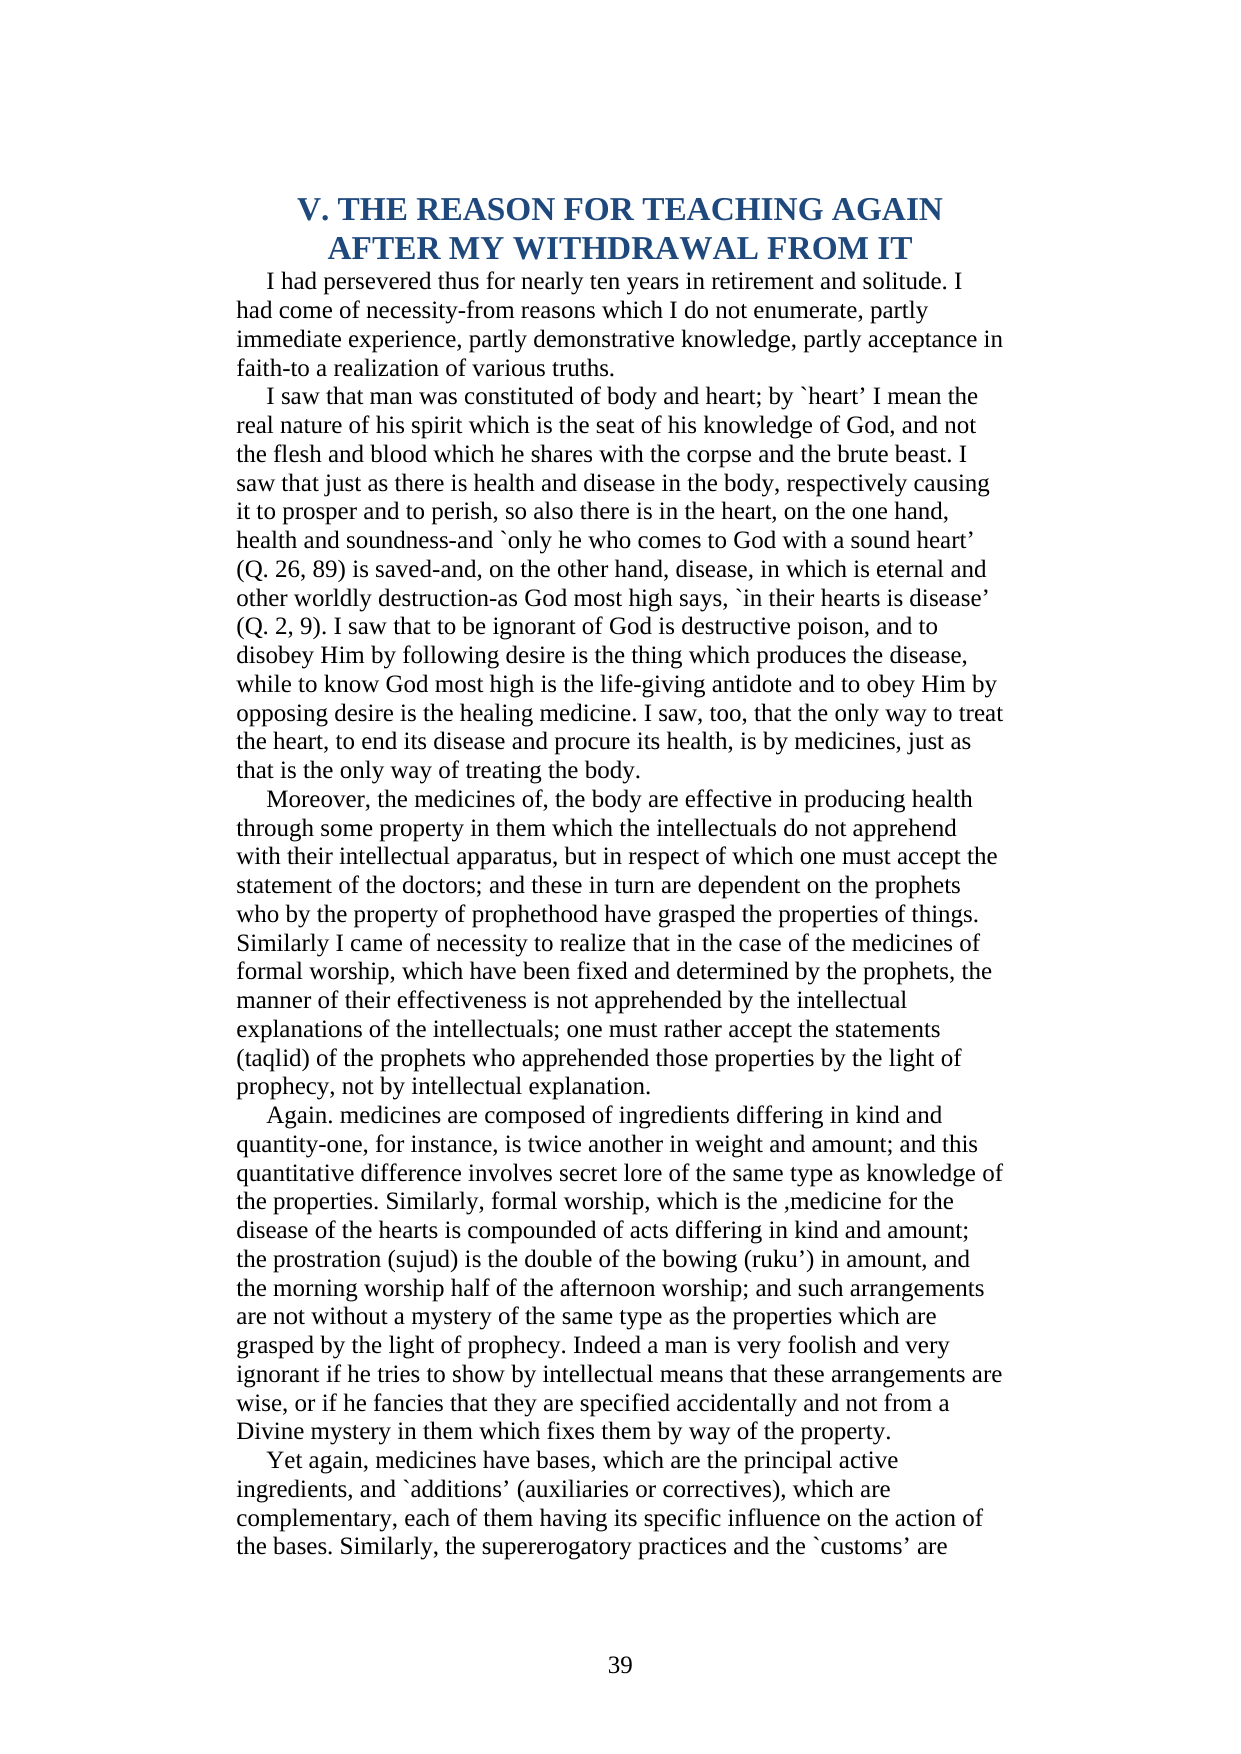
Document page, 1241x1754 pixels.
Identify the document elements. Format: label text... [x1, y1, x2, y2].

text I saw that man was constituted of body and heart; by `heart’ I mean the real nature of his spirit which is the seat of his knowledge of God, and not the flesh and blood which he shares with the corpse and the brute beast. I saw that just as there is health and disease in the body, respectively causing it to prosper and to perish, so also there is in the heart, on the one hand, health and soundness-and `only he who comes to God with a sound heart’ (Q. 26, 89) is saved-and, on the other hand, disease, in which is eternal and other worldly destruction-as God most high says, `in their hearts is disease’ (Q. 2, 9). I saw that to be ignorant of God is destructive poison, and to disobey Him by following desire is the thing which produces the disease, while to know God most high is the life-giving antidote and to obey Him by opposing desire is the healing medicine. I saw, too, that the only way to treat the heart, to end its disease and procure its health, is by medicines, just as that is the only way of treating the body. [236, 381, 1004, 784]
text Moreover, the medicines of, the body are effective in producing health through some property in them which the intellectuals do not apprehend with their intellectual apparatus, but in respect of which one must accept the statement of the doctors; and these in turn are dependent on the prophets who by the property of prophethood have grasped the properties of things. Similarly I came of necessity to realize that in the case of the medicines of formal worship, which have been fixed and determined by the prophets, the manner of their effectiveness is not apprehended by the intellectual explanations of the intellectuals; one must rather accept the statements (taqlid) of the prophets who apprehended those properties by the light of prophecy, not by intellectual explanation. [236, 784, 1004, 1100]
text Again. medicines are composed of ingredients differing in kind and quantity-one, for instance, is twice another in weight and amount; and this quantitative difference involves secret lore of the same type as knowledge of the properties. Similarly, formal worship, which is the ,medicine for the disease of the hearts is compounded of acts differing in kind and amount; the prostration (sujud) is the double of the bowing (ruku’) in amount, and the morning worship half of the afternoon worship; and such arrangements are not without a mystery of the same type as the properties which are grasped by the light of prophecy. Indeed a man is very foolish and very ignorant if he tries to show by intellectual means that these arrangements are wise, or if he fancies that they are specified accidentally and not from a Divine mystery in them which fixes them by way of the property. [236, 1100, 1004, 1445]
subtitle V. THE REASON FOR TEACHING AGAIN AFTER MY WITHDRAWAL FROM IT [236, 190, 1004, 266]
text I had persevered thus for nearly ten years in retirement and solitude. I had come of necessity-from reasons which I do not enumerate, partly immediate experience, partly demonstrative knowledge, partly acceptance in faith-to a realization of various truths. [236, 266, 1004, 381]
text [236, 1445, 1004, 1560]
